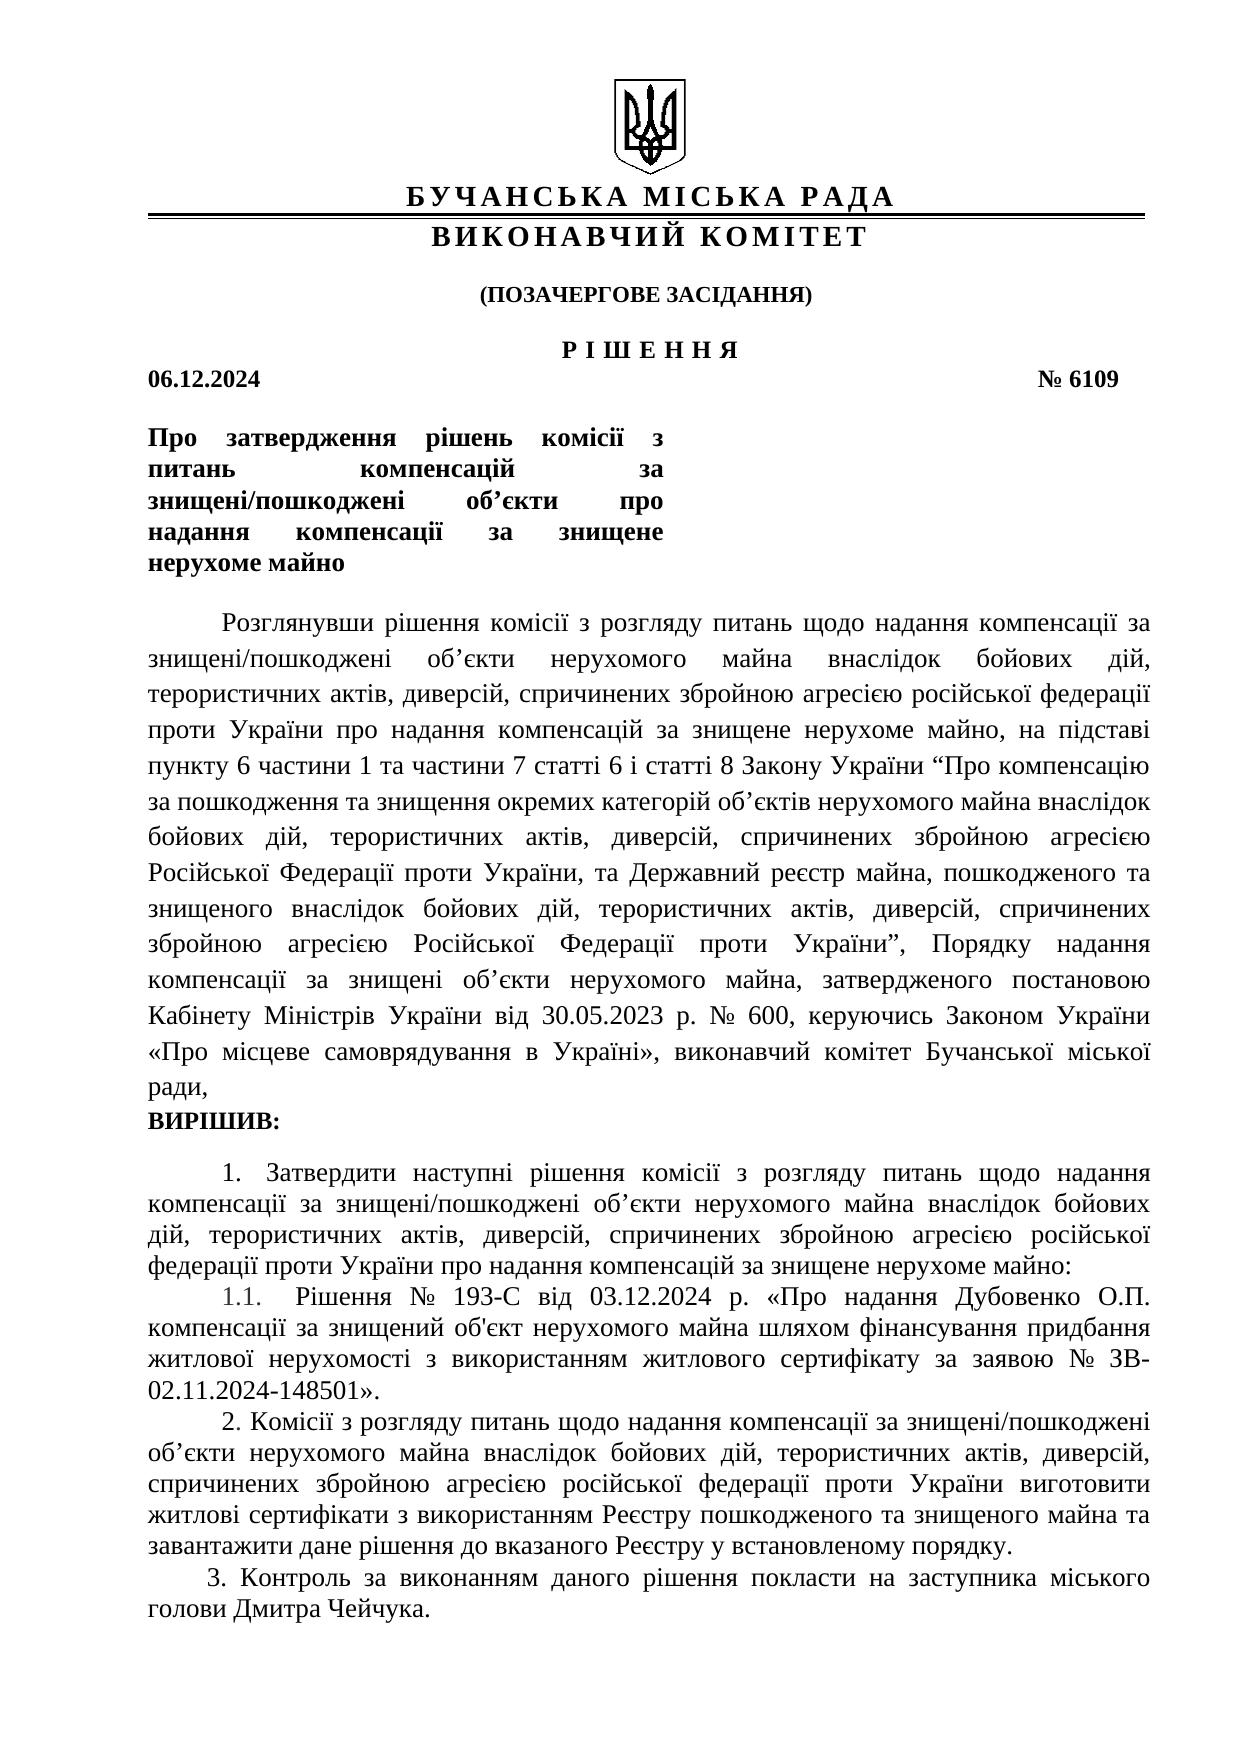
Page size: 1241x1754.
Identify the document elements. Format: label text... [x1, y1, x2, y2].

text РІШЕННЯ [148, 335, 1152, 364]
text 06.12.2024 № 6109 [148, 364, 1152, 393]
text ВИРІШИВ: [148, 1106, 1152, 1135]
text 2. Комісії з розгляду питань щодо надання компенсації за знищені/пошкоджені об’єкти нерухомого майна внаслідок бойових дій, терористичних актів, диверсій, спричинених збройною агресією російської федерації проти України виготовити житлові сертифікати з використанням Реєстру пошкодженого та знищеного майна та завантажити дане рішення до вказаного Реєстру у встановленому порядку. [148, 1405, 1152, 1561]
table_header ВИКОНАВЧИЙ КОМІТЕТ (ПОЗАЧЕРГОВЕ ЗАСІДАННЯ) [148, 219, 1144, 335]
list Затвердити наступні рішення комісії з розгляду питань щодо надання компенсації за знищені/пошкоджені об’єкти нерухомого майна внаслідок бойових дій, терористичних актів, диверсій, спричинених збройною агресією російської федерації проти України про надання компенсацій за знищене нерухоме майно: [148, 1156, 1152, 1280]
text БУЧАНСЬКА МІСЬКА РАДА [148, 179, 1152, 213]
list Рішення № 193-С від 03.12.2024 р. «Про надання Дубовенко О.П. компенсації за знищений об'єкт нерухомого майна шляхом фінансування придбання житлової нерухомості з використанням житлового сертифікату за заявою № ЗВ-02.11.2024-148501». [148, 1280, 1152, 1405]
text Про затвердження рішень комісії з питань компенсацій за знищені/пошкоджені об’єкти про надання компенсації за знищене нерухоме майно [148, 421, 664, 577]
text 3. Контроль за виконанням даного рішення покласти на заступника міського голови Дмитра Чейчука. [148, 1561, 1152, 1623]
text Розглянувши рішення комісії з розгляду питань щодо надання компенсації за знищені/пошкоджені об’єкти нерухомого майна внаслідок бойових дій, терористичних актів, диверсій, спричинених збройною агресією російської федерації проти України про надання компенсацій за знищене нерухоме майно, на підставі пункту 6 частини 1 та частини 7 статті 6 і статті 8 Закону України “Про компенсацію за пошкодження та знищення окремих категорій об’єктів нерухомого майна внаслідок бойових дій, терористичних актів, диверсій, спричинених збройною агресією Російської Федерації проти України, та Державний реєстр майна, пошкодженого та знищеного внаслідок бойових дій, терористичних актів, диверсій, спричинених збройною агресією Російської Федерації проти України”, Порядку надання компенсації за знищені об’єкти нерухомого майна, затвердженого постановою Кабінету Міністрів України від 30.05.2023 р. № 600, керуючись Законом України «Про місцеве самоврядування в Україні», виконавчий комітет Бучанської міської ради, [148, 606, 1152, 1102]
